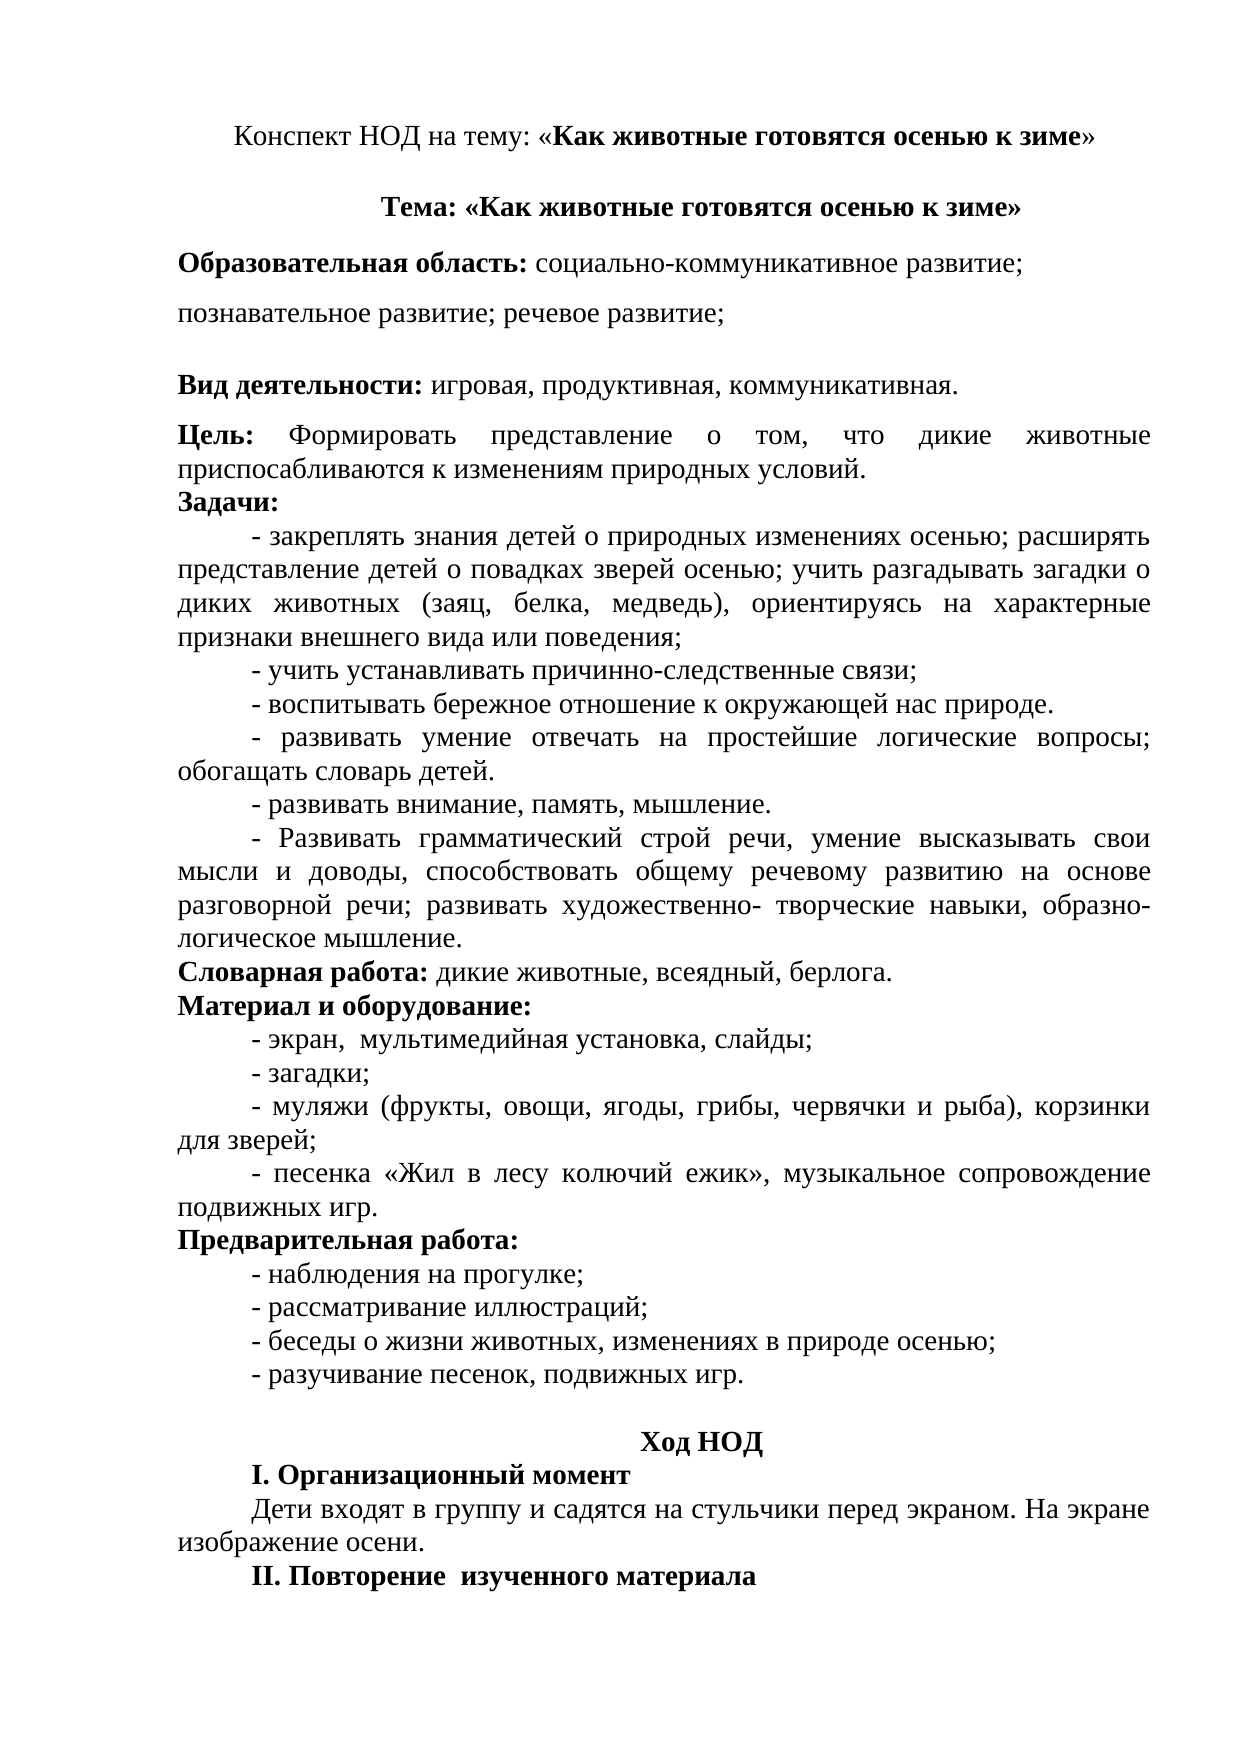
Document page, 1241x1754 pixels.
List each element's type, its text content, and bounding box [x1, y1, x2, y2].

text Конспект НОД на тему: «Как животные готовятся осенью к зиме» [177, 118, 1152, 152]
text - развивать умение отвечать на простейшие логические вопросы; обогащать словарь детей. [177, 719, 1152, 786]
text Словарная работа: дикие животные, всеядный, берлога. [177, 954, 1152, 988]
text I. Организационный момент [177, 1457, 1152, 1491]
text Цель: Формировать представление о том, что дикие животные приспосабливаются к изменениям природных условий. [177, 417, 1152, 484]
text - развивать внимание, память, мышление. [177, 786, 1152, 820]
text - песенка «Жил в лесу колючий ежик», музыкальное сопровождение подвижных игр. [177, 1155, 1152, 1222]
text - Развивать грамматический строй речи, умение высказывать свои мысли и доводы, способствовать общему речевому развитию на основе разговорной речи; развивать художественно- творческие навыки, образно- логическое мышление. [177, 820, 1152, 954]
text - учить устанавливать причинно-следственные связи; [177, 652, 1152, 686]
text Ход НОД [177, 1424, 1152, 1457]
text Вид деятельности: игровая, продуктивная, коммуникативная. [177, 367, 1152, 401]
text Задачи: [177, 484, 1152, 518]
text - беседы о жизни животных, изменениях в природе осенью; [177, 1323, 1152, 1357]
text - разучивание песенок, подвижных игр. [177, 1357, 1152, 1390]
text Образовательная область: социально-коммуникативное развитие; познавательное развитие; речевое развитие; [177, 245, 1152, 328]
text II. Повторение изученного материала [177, 1558, 1152, 1591]
text - наблюдения на прогулке; [177, 1256, 1152, 1289]
text Материал и оборудование: [177, 988, 1152, 1021]
text - загадки; [177, 1055, 1152, 1088]
text - муляжи (фрукты, овощи, ягоды, грибы, червячки и рыба), корзинки для зверей; [177, 1088, 1152, 1155]
text - закреплять знания детей о природных изменениях осенью; расширять представление детей о повадках зверей осенью; учить разгадывать загадки о диких животных (заяц, белка, медведь), ориентируясь на характерные признаки внешнего вида или поведения; [177, 518, 1152, 652]
text - экран, мультимедийная установка, слайды; [177, 1021, 1152, 1055]
text Предварительная работа: [177, 1222, 1152, 1256]
text - воспитывать бережное отношение к окружающей нас природе. [177, 686, 1152, 719]
text Тема: «Как животные готовятся осенью к зиме» [177, 189, 1152, 223]
text - рассматривание иллюстраций; [177, 1289, 1152, 1323]
text Дети входят в группу и садятся на стульчики перед экраном. На экране изображение осени. [177, 1491, 1152, 1558]
